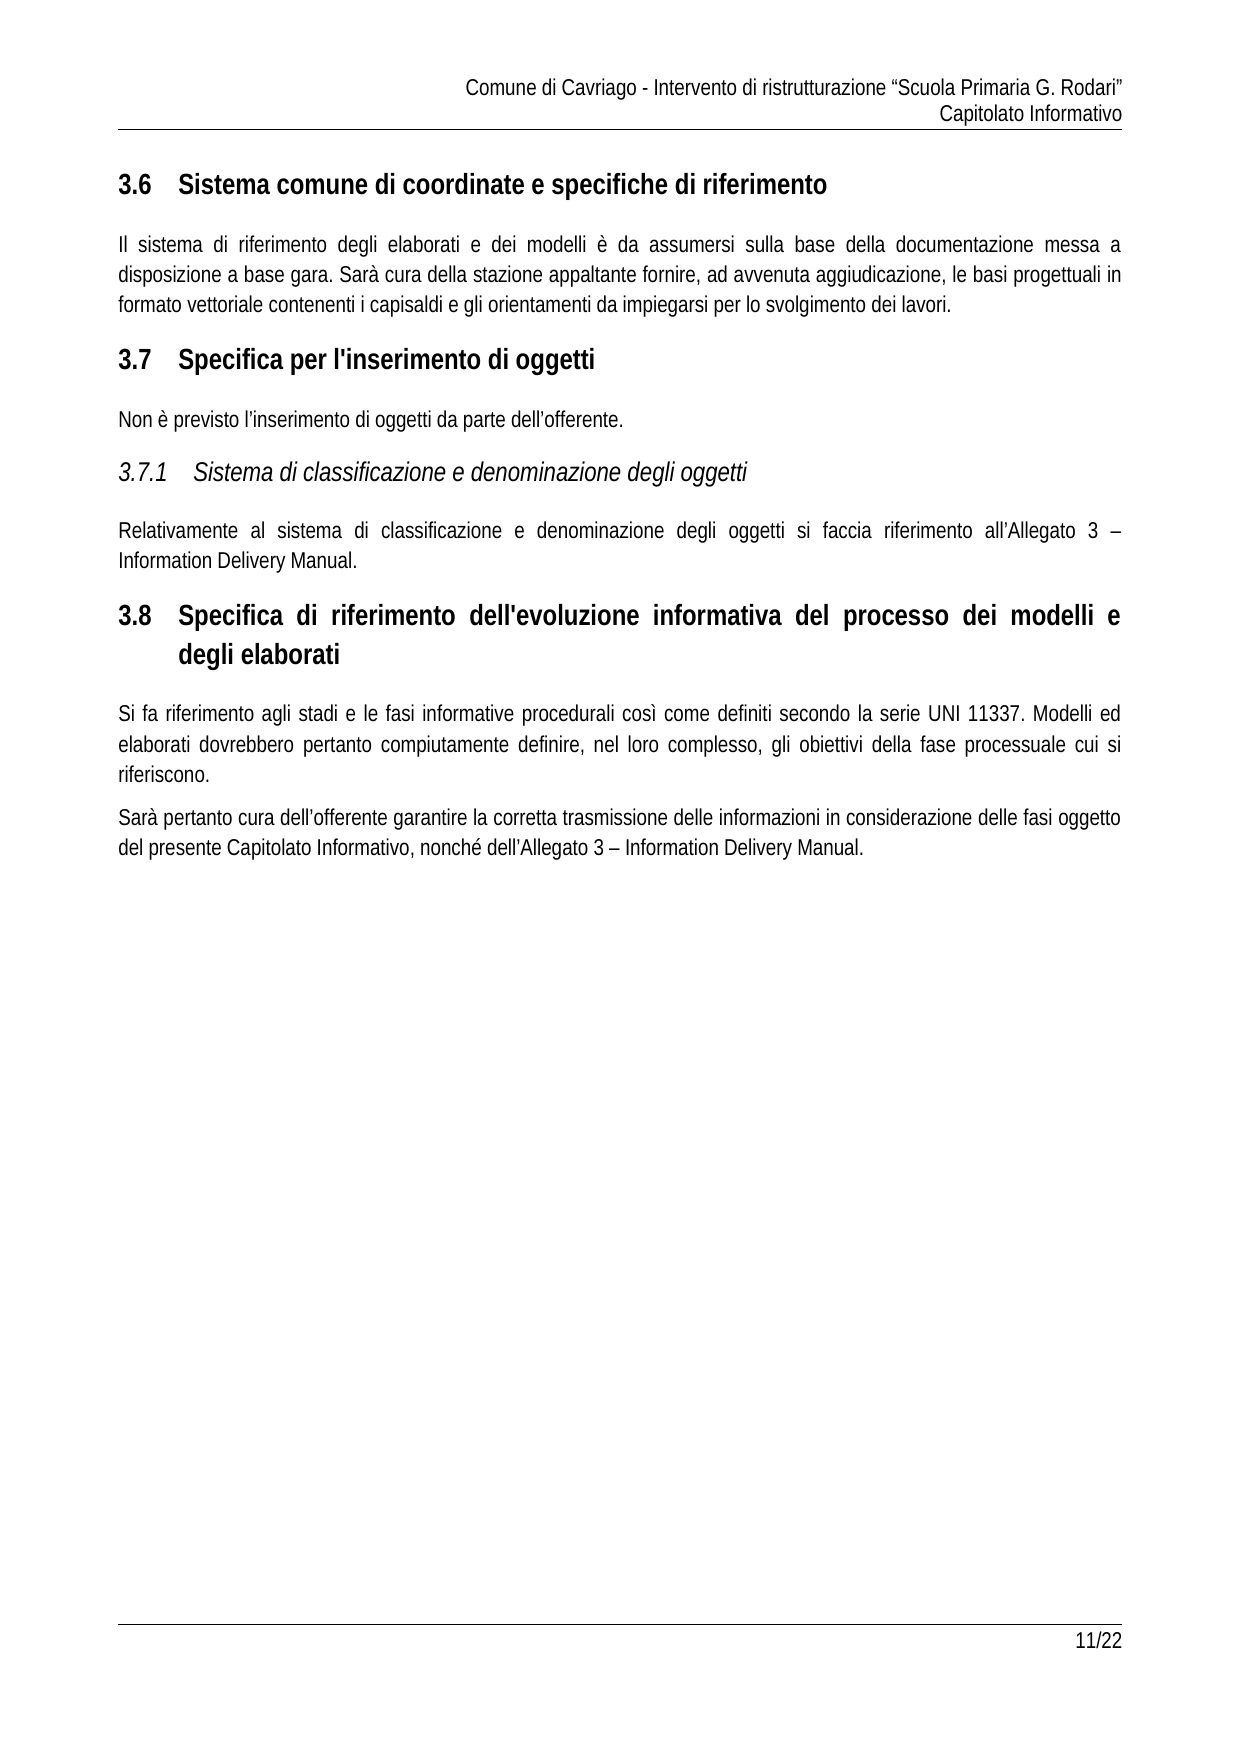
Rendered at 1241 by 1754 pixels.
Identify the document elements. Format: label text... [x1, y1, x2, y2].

text Il sistema di riferimento degli elaborati e dei modelli è da assumersi sulla base della documentazione messa a disposizione a base gara. Sarà cura della stazione appaltante fornire, ad avvenuta aggiudicazione, le basi progettuali in formato vettoriale contenenti i capisaldi e gli orientamenti da impiegarsi per lo svolgimento dei lavori. [118, 231, 1122, 317]
text Non è previsto l’inserimento di oggetti da parte dell’offerente. [118, 406, 1122, 432]
text Sarà pertanto cura dell’offerente garantire la corretta trasmissione delle informazioni in considerazione delle fasi oggetto del presente Capitolato Informativo, nonché dell’Allegato 3 – Information Delivery Manual. [118, 803, 1122, 860]
subtitle Specifica di riferimento dell'evoluzione informativa del processo dei modelli e degli elaborati [118, 598, 1122, 670]
text Relativamente al sistema di classificazione e denominazione degli oggetti si faccia riferimento all’Allegato 3 – Information Delivery Manual. [118, 517, 1122, 574]
text Si fa riferimento agli stadi e le fasi informative procedurali così come definiti secondo la serie UNI 11337. Modelli ed elaborati dovrebbero pertanto compiutamente definire, nel loro complesso, gli obiettivi della fase processuale cui si riferiscono. [118, 700, 1122, 787]
subtitle Sistema di classificazione e denominazione degli oggetti [118, 457, 1122, 488]
subtitle Sistema comune di coordinate e specifiche di riferimento [118, 167, 1122, 201]
subtitle Specifica per l'inserimento di oggetti [118, 342, 1122, 376]
